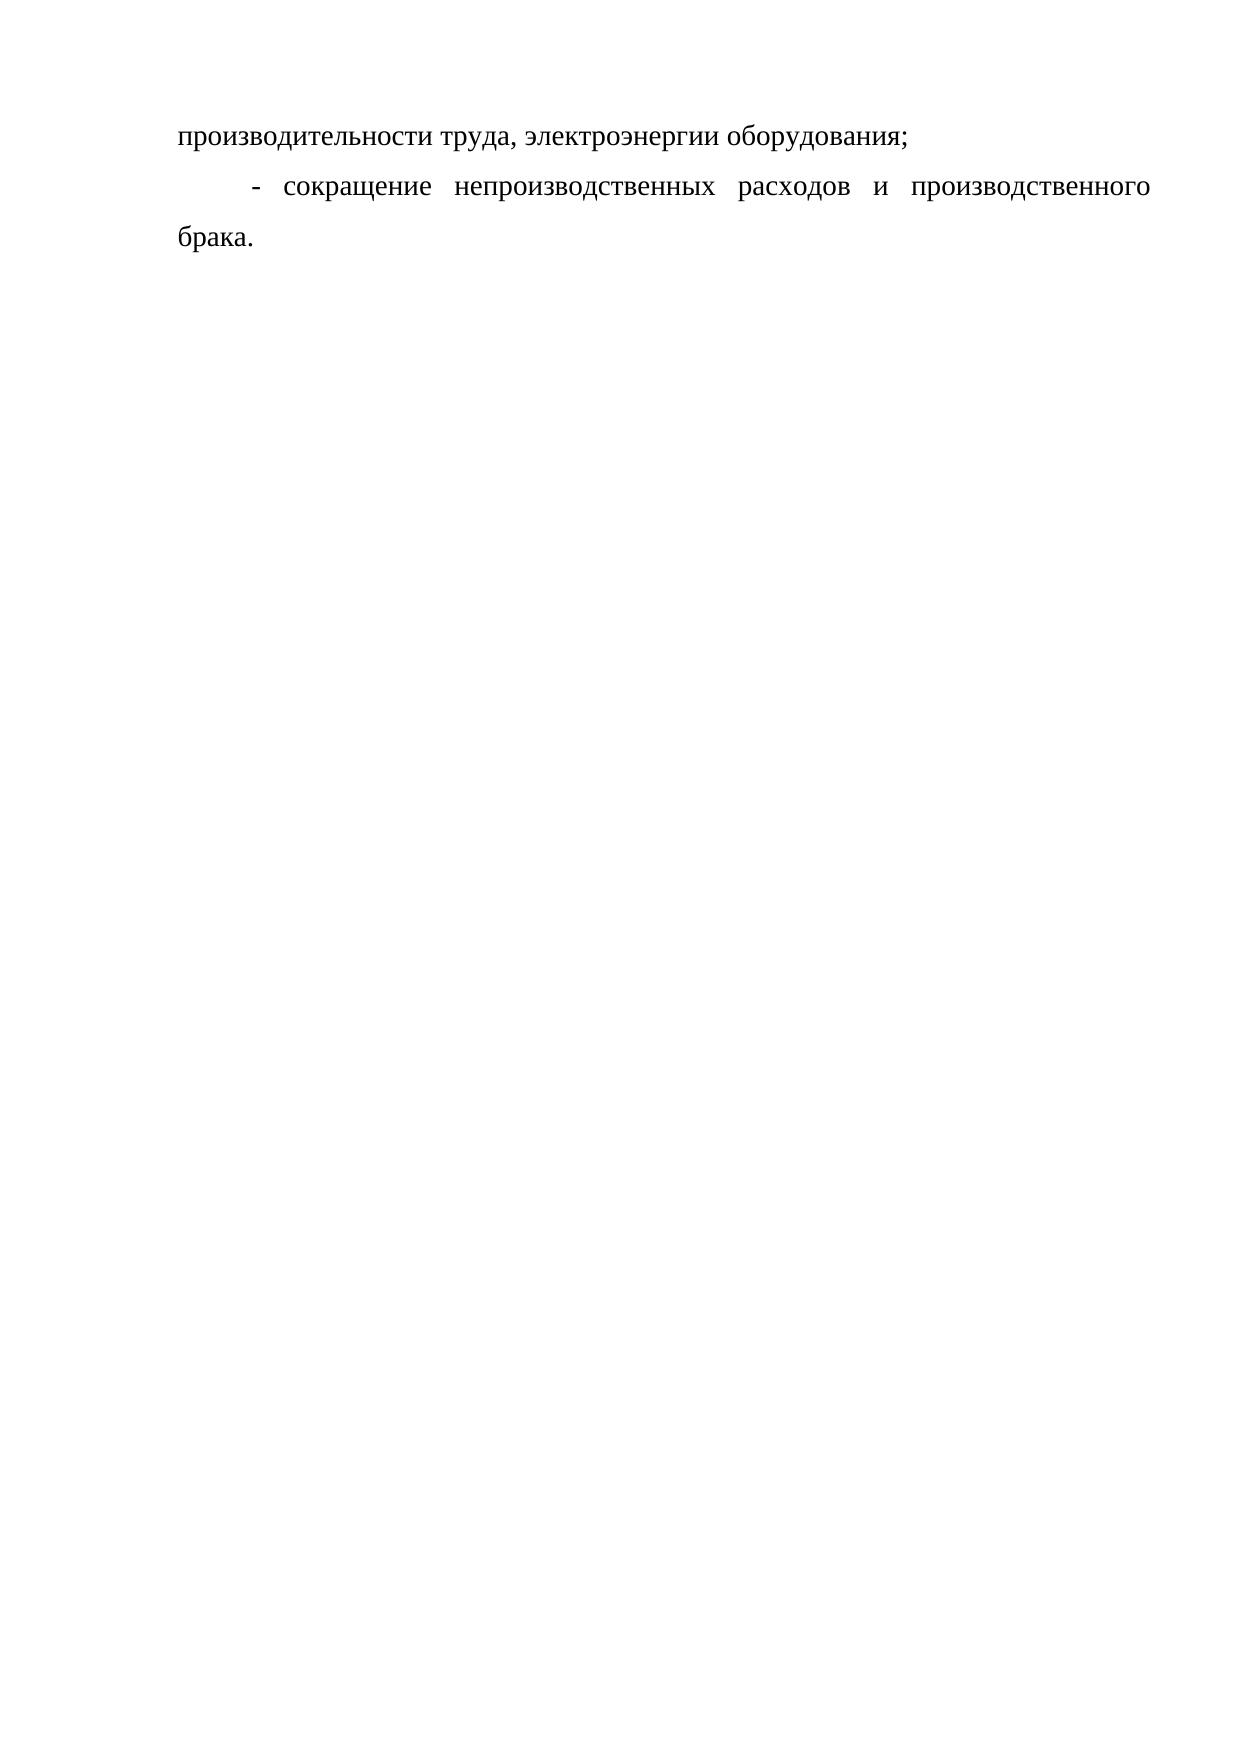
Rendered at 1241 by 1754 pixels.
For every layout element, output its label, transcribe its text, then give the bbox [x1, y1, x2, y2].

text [177, 118, 1152, 152]
text - сокращение непроизводственных расходов и производственного брака. [177, 168, 1152, 252]
